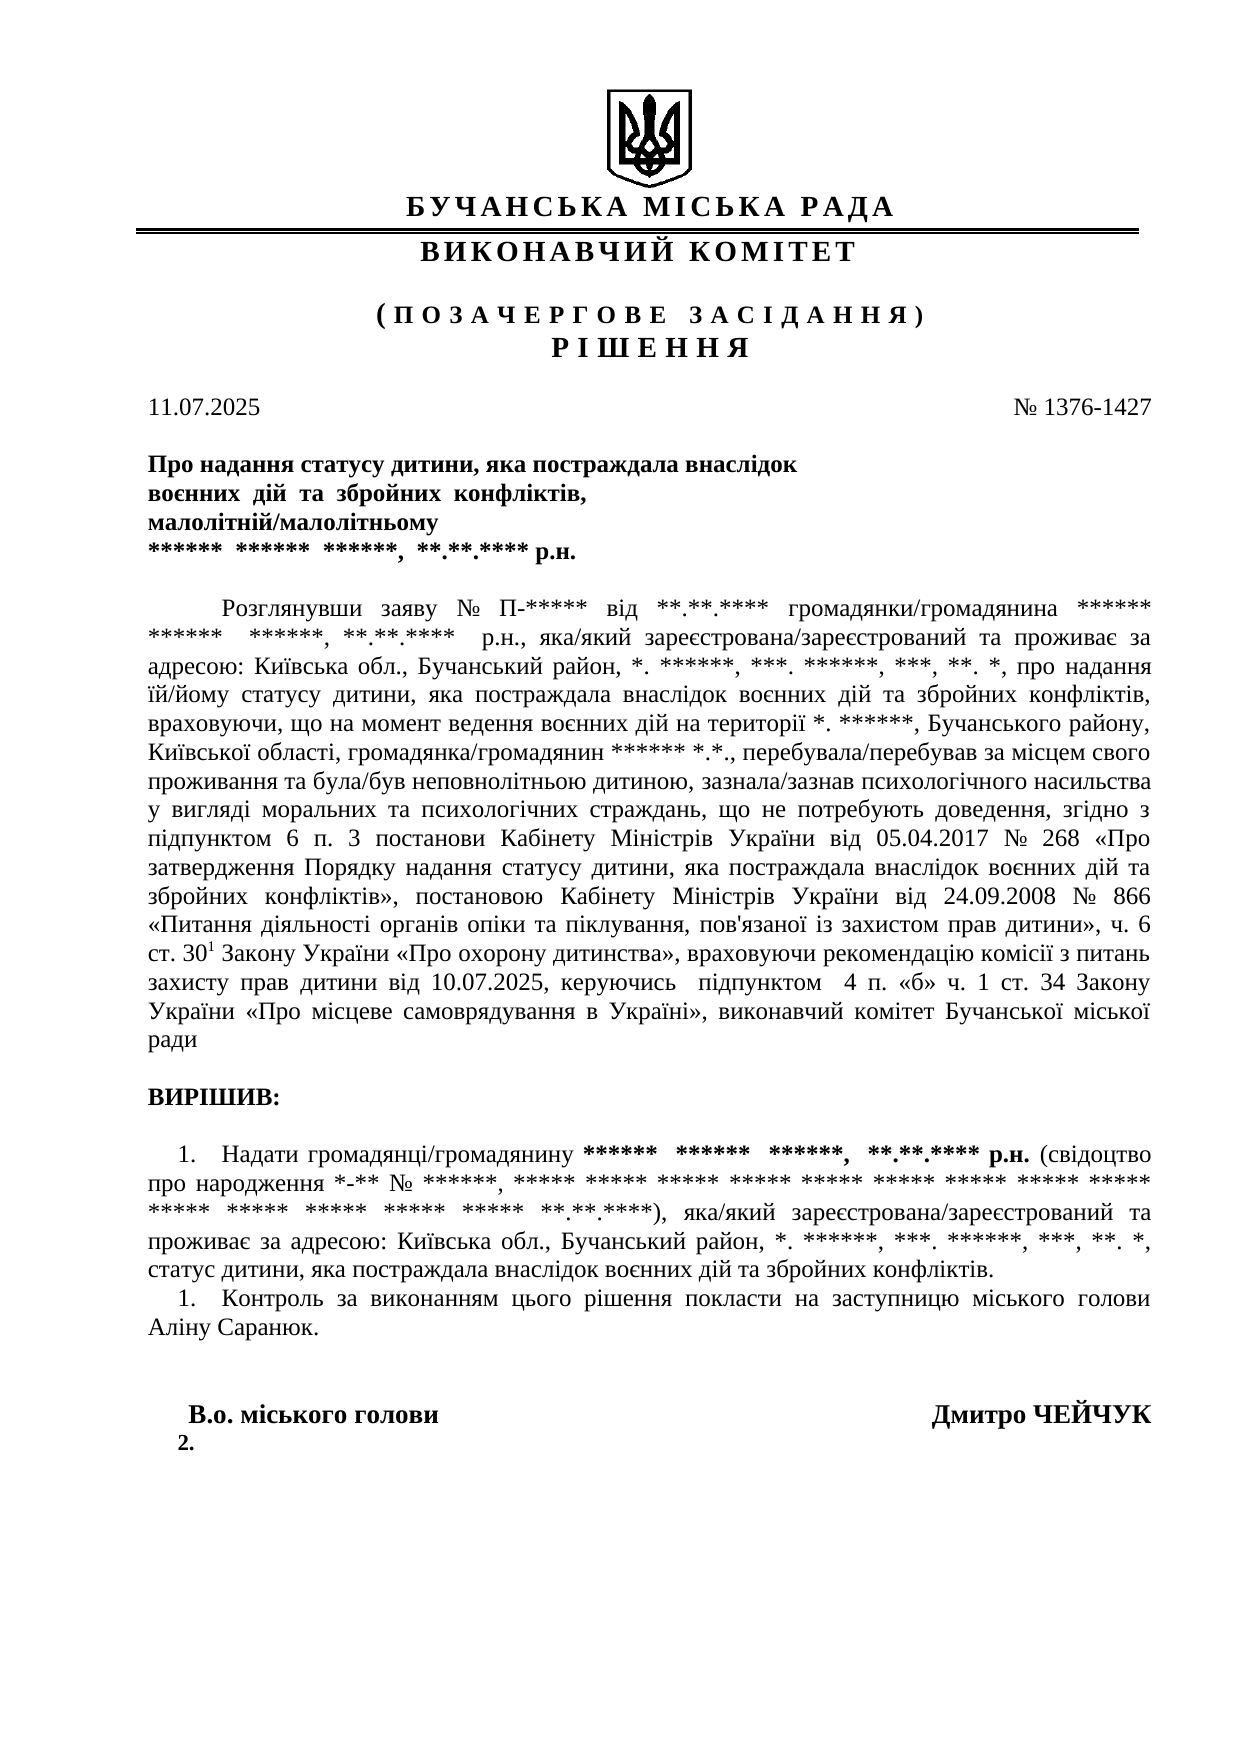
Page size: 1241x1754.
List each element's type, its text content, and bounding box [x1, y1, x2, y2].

table_header № 1376-1427 [650, 392, 1163, 421]
text РІШЕННЯ [148, 330, 1152, 363]
text Розглянувши заяву № П-***** від **.**.**** громадянки/громадянина ****** ****** ******, **.**.**** р.н., яка/який зареєстрована/зареєстрований та проживає за адресою: Київська обл., Бучанський район, *. ******, ***. ******, ***, **. *, про надання їй/йому статусу дитини, яка постраждала внаслідок воєнних дій та збройних конфліктів, враховуючи, що на момент ведення воєнних дій на території *. ******, Бучанського району, Київської області, громадянка/громадянин ****** *.*., перебувала/перебував за місцем свого проживання та була/був неповнолітньою дитиною, зазнала/зазнав психологічного насильства у вигляді моральних та психологічних страждань, що не потребують доведення, згідно з підпунктом 6 п. 3 постанови Кабінету Міністрів України від 05.04.2017 № 268 «Про затвердження Порядку надання статусу дитини, яка постраждала внаслідок воєнних дій та збройних конфліктів», постановою Кабінету Міністрів України від 24.09.2008 № 866 «Питання діяльності органів опіки та піклування, пов'язаної із захистом прав дитини», ч. 6 ст. 301 Закону України «Про охорону дитинства», враховуючи рекомендацію комісії з питань захисту прав дитини від 10.07.2025, керуючись підпунктом 4 п. «б» ч. 1 ст. 34 Закону України «Про місцеве самоврядування в Україні», виконавчий комітет Бучанської міської ради [148, 593, 1152, 1053]
picture [605, 88, 694, 189]
text БУЧАНСЬКА МІСЬКА РАДА [148, 189, 1152, 223]
table_header В.о. міського голови [136, 1398, 649, 1429]
text ****** ****** ******, **.**.**** р.н. [148, 536, 812, 564]
table_header Дмитро ЧЕЙЧУК [650, 1398, 1163, 1429]
table_header 11.07.2025 [136, 392, 649, 421]
text Про надання статусу дитини, яка постраждала внаслідок воєнних дій та збройних конфліктів, малолітній/малолітньому [148, 449, 812, 536]
list Надати громадянці/громадянину ****** ****** ******, **.**.**** р.н. (свідоцтво про народження *-** № ******, ***** ***** ***** ***** ***** ***** ***** ***** ***** ***** ***** ***** ***** ***** **.**.****), яка/який зареєстрована/зареєстрований та проживає за адресою: Київська обл., Бучанський район, *. ******, ***. ******, ***, **. *, статус дитини, яка постраждала внаслідок воєнних дій та збройних конфліктів. [148, 1139, 1152, 1283]
list Контроль за виконанням цього рішення покласти на заступницю міського голови Аліну Саранюк. [148, 1283, 1152, 1341]
table_header ВИКОНАВЧИЙ КОМІТЕТ [136, 234, 1139, 296]
text (ПОЗАЧЕРГОВЕ ЗАСІДАННЯ) [148, 296, 1152, 330]
text ВИРІШИВ: [148, 1082, 1152, 1111]
